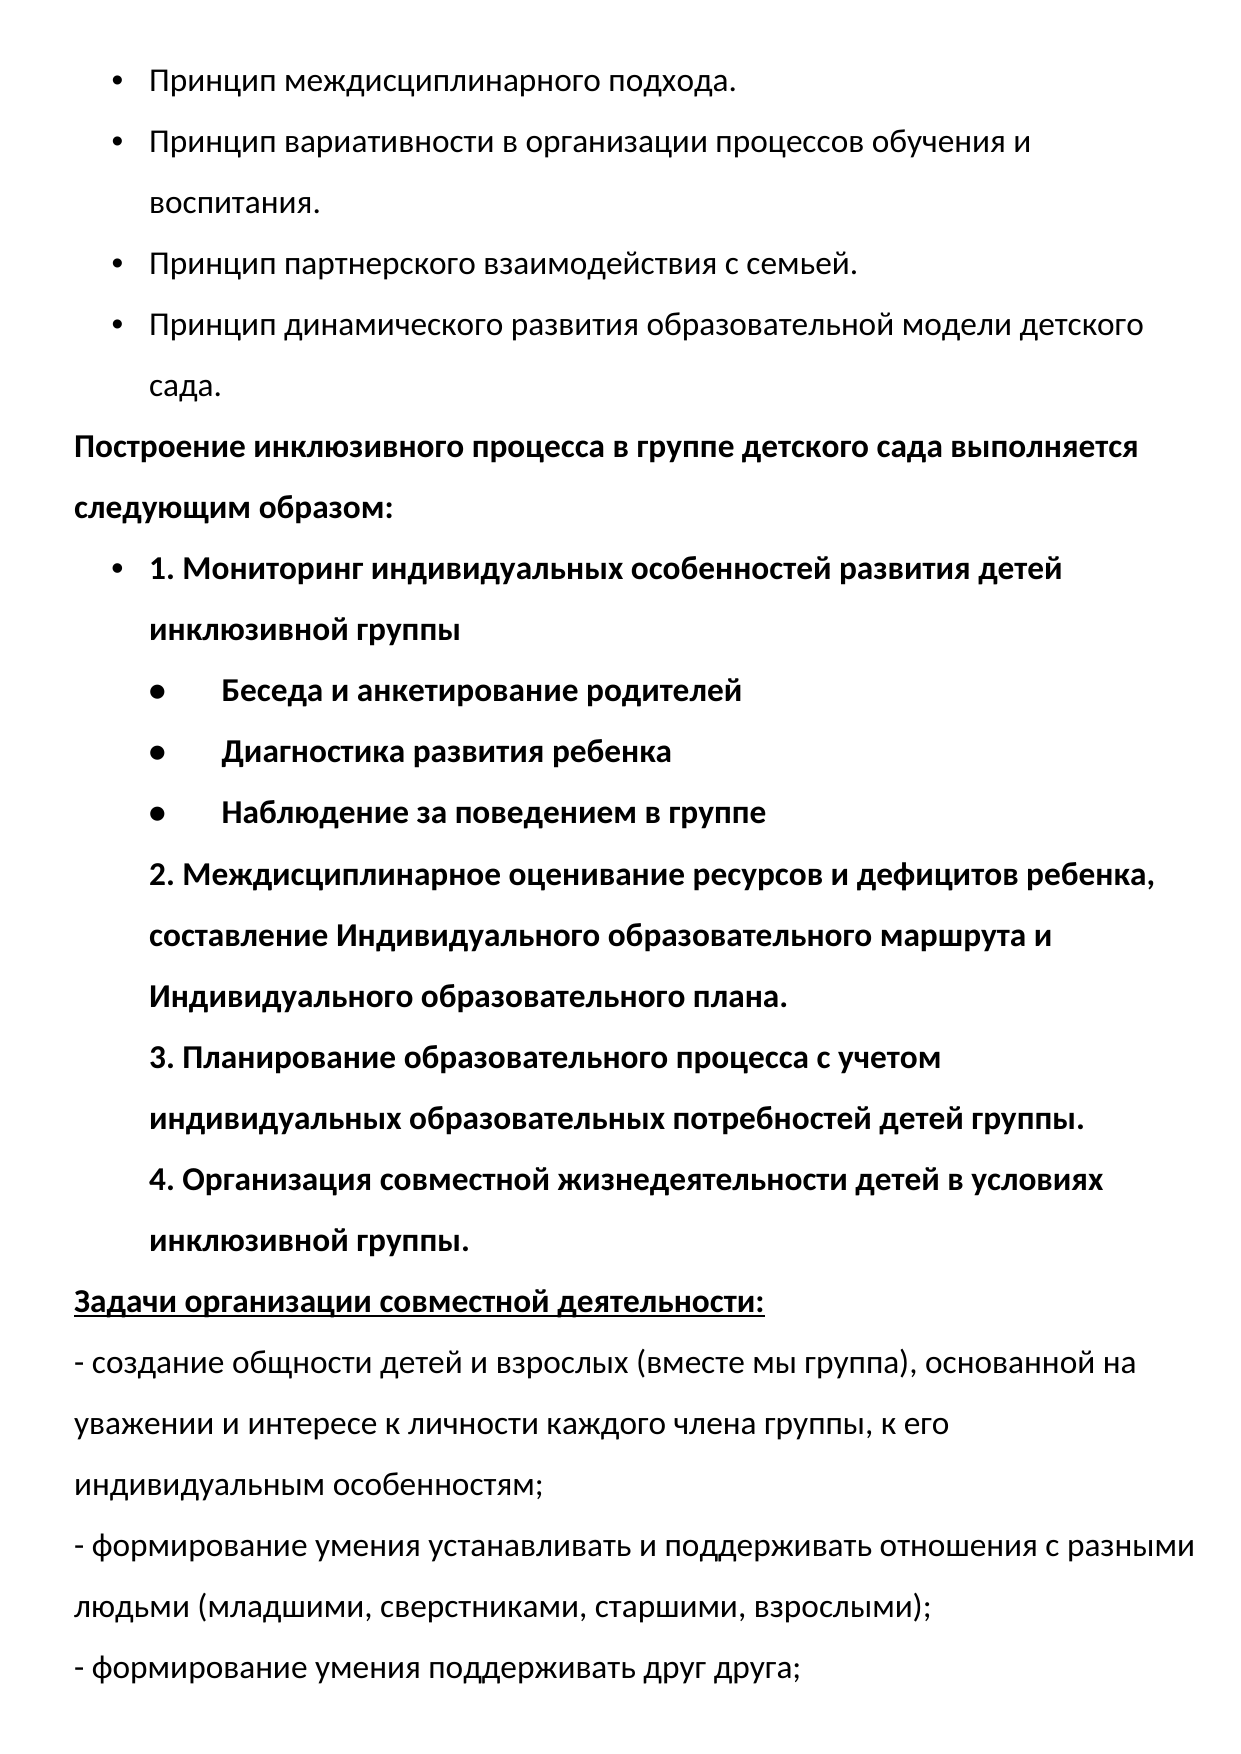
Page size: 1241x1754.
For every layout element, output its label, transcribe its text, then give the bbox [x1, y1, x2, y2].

text Построение инклюзивного процесса в группе детского сада выполняется следующим образом: [74, 425, 1196, 527]
list Принцип партнерского взаимодействия с семьей. [111, 242, 1196, 283]
list Принцип вариативности в организации процессов обучения и воспитания. [111, 120, 1196, 222]
list Принцип динамического развития образовательной модели детского сада. [111, 303, 1196, 405]
text Задачи организации совместной деятельности: [74, 1280, 1196, 1321]
list Принцип междисциплинарного подхода. [111, 59, 1196, 100]
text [74, 1341, 1196, 1687]
list 1. Мониторинг индивидуальных особенностей развития детей инклюзивной группы • Беседа и анкетирование родителей • Диагностика развития ребенка • Наблюдение за поведением в группе 2. Междисциплинарное оценивание ресурсов и дефицитов ребенка, составление Индивидуального образовательного маршрута и Индивидуального образовательного плана. 3. Планирование образовательного процесса с учетом индивидуальных образовательных потребностей детей группы. 4. Организация совместной жизнедеятельности детей в условиях инклюзивной группы. [111, 547, 1196, 1259]
